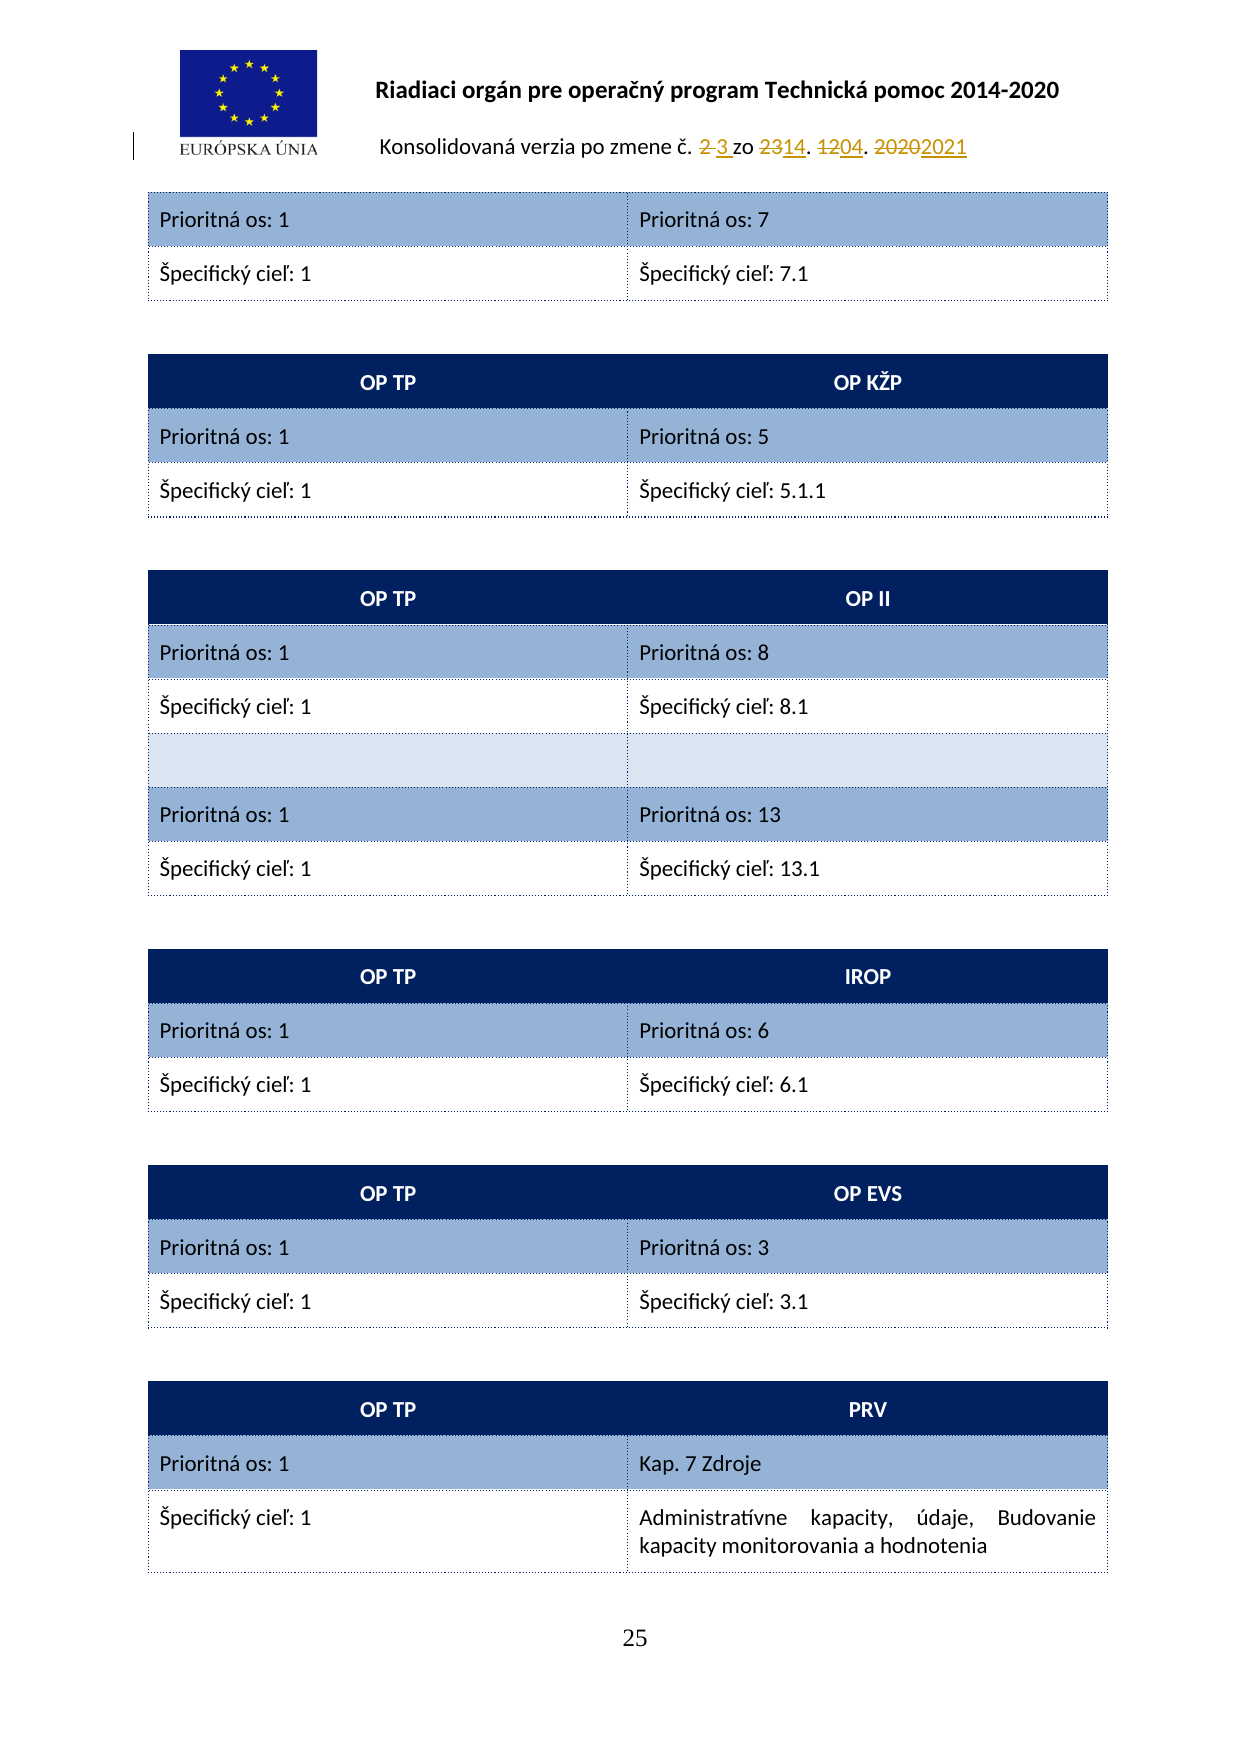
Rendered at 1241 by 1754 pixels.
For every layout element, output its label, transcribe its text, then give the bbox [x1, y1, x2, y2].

table_cell Prioritná os: 1 [148, 1219, 628, 1273]
table_cell Špecifický cieľ: 1 [148, 679, 628, 733]
table_header OP TP [148, 1165, 628, 1219]
table_cell [628, 733, 1108, 787]
table_cell Špecifický cieľ: 1 [148, 1057, 628, 1111]
table_cell Prioritná os: 1 [148, 408, 628, 462]
picture [179, 50, 318, 155]
table_cell Špecifický cieľ: 1 [148, 462, 628, 516]
table_cell Prioritná os: 1 [148, 1435, 628, 1489]
table_cell Špecifický cieľ: 3.1 [628, 1273, 1108, 1327]
table_cell Kap. 7 Zdroje [628, 1435, 1108, 1489]
table_header OP EVS [628, 1165, 1108, 1219]
table_cell Špecifický cieľ: 1 [148, 246, 628, 300]
table_header PRV [628, 1381, 1108, 1435]
table_cell Prioritná os: 1 [148, 192, 628, 246]
table_header IROP [628, 949, 1108, 1003]
table_cell Špecifický cieľ: 7.1 [628, 246, 1108, 300]
table_cell Prioritná os: 5 [628, 408, 1108, 462]
table_cell Prioritná os: 13 [628, 787, 1108, 841]
table_cell Prioritná os: 1 [148, 787, 628, 841]
table_header OP TP [148, 354, 628, 408]
table_cell Prioritná os: 6 [628, 1003, 1108, 1057]
table_header OP KŽP [628, 354, 1108, 408]
table_cell Administratívne kapacity, údaje, Budovanie kapacity monitorovania a hodnotenia [628, 1490, 1108, 1572]
table_header OP TP [148, 949, 628, 1003]
table_cell Prioritná os: 8 [628, 625, 1108, 678]
table_cell Prioritná os: 3 [628, 1219, 1108, 1273]
table_header OP TP [148, 570, 628, 624]
table_cell Prioritná os: 1 [148, 625, 628, 678]
table_cell Špecifický cieľ: 1 [148, 1273, 628, 1327]
table_header OP TP [148, 1381, 628, 1435]
table_cell Špecifický cieľ: 6.1 [628, 1057, 1108, 1111]
table_cell [148, 733, 628, 787]
table_cell Špecifický cieľ: 8.1 [628, 679, 1108, 733]
table_cell Prioritná os: 1 [148, 1003, 628, 1057]
table_cell Špecifický cieľ: 1 [148, 1490, 628, 1572]
table_cell Špecifický cieľ: 5.1.1 [628, 462, 1108, 516]
table_cell Špecifický cieľ: 1 [148, 841, 628, 895]
table_header OP II [628, 570, 1108, 624]
table_cell Prioritná os: 7 [628, 192, 1108, 246]
table_cell Špecifický cieľ: 13.1 [628, 841, 1108, 895]
